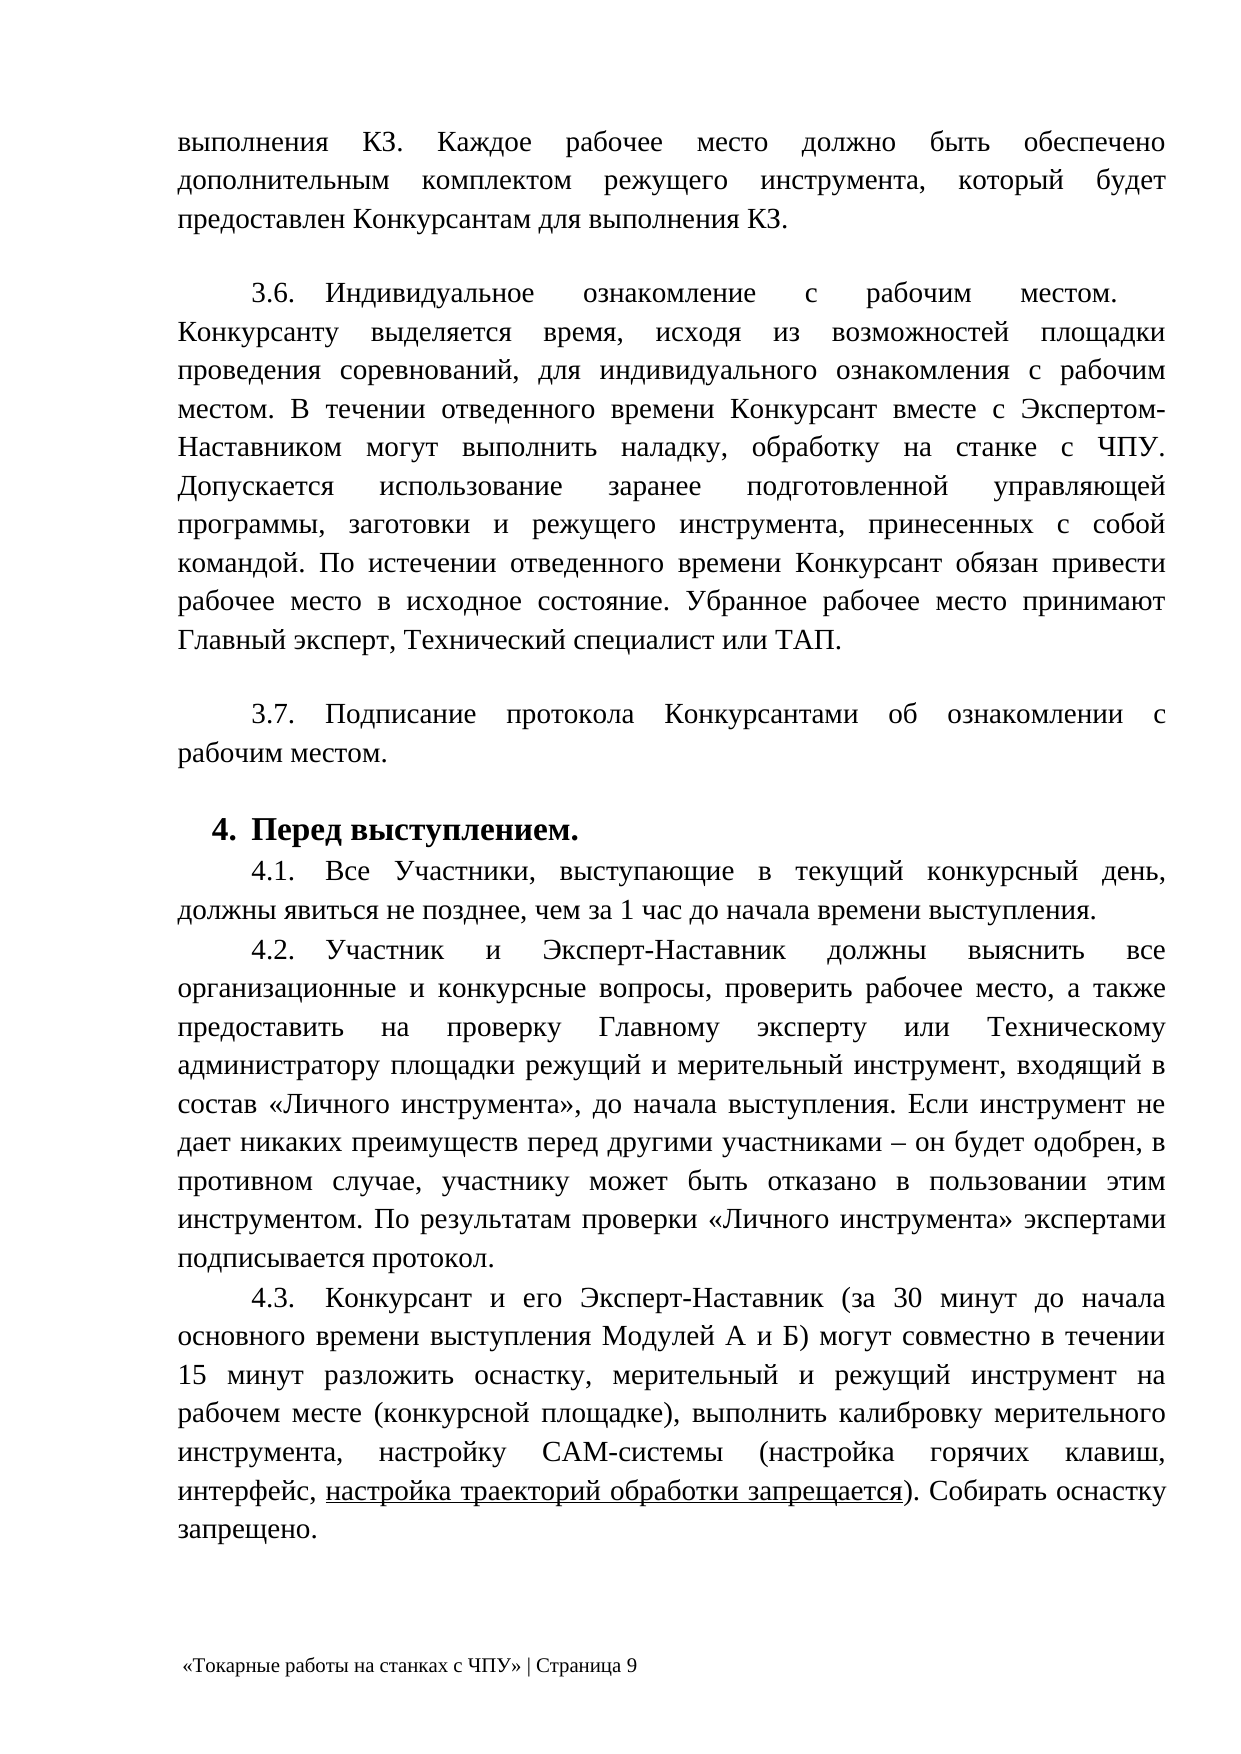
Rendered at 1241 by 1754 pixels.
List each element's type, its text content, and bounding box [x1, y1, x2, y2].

list Подписание протокола Конкурсантами об ознакомлении с рабочим местом. [177, 696, 1167, 768]
list Участник и Эксперт-Наставник должны выяснить все организационные и конкурсные вопросы, проверить рабочее место, а также предоставить на проверку Главному эксперту или Техническому администратору площадки режущий и мерительный инструмент, входящий в состав «Личного инструмента», до начала выступления. Если инструмент не дает никаких преимуществ перед другими участниками – он будет одобрен, в противном случае, участнику может быть отказано в пользовании этим инструментом. По результатам проверки «Личного инструмента» экспертами подписывается протокол. [177, 932, 1167, 1274]
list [177, 124, 1167, 234]
list Конкурсант и его Эксперт-Наставник (за 30 минут до начала основного времени выступления Модулей А и Б) могут совместно в течении 15 минут разложить оснастку, мерительный и режущий инструмент на рабочем месте (конкурсной площадке), выполнить калибровку мерительного инструмента, настройку САМ-системы (настройка горячих клавиш, интерфейс, настройка траекторий обработки запрещается). Собирать оснастку запрещено. [177, 1280, 1167, 1545]
list Все Участники, выступающие в текущий конкурсный день, должны явиться не позднее, чем за 1 час до начала времени выступления. [177, 853, 1167, 925]
list Индивидуальное ознакомление с рабочим местом. Конкурсанту выделяется время, исходя из возможностей площадки проведения соревнований, для индивидуального ознакомления с рабочим местом. В течении отведенного времени Конкурсант вместе с Экспертом-Наставником могут выполнить наладку, обработку на станке с ЧПУ. Допускается использование заранее подготовленной управляющей программы, заготовки и режущего инструмента, принесенных с собой командой. По истечении отведенного времени Конкурсант обязан привести рабочее место в исходное состояние. Убранное рабочее место принимают Главный эксперт, Технический специалист или ТАП. [177, 275, 1167, 656]
subtitle Перед выступлением. [212, 809, 1167, 848]
